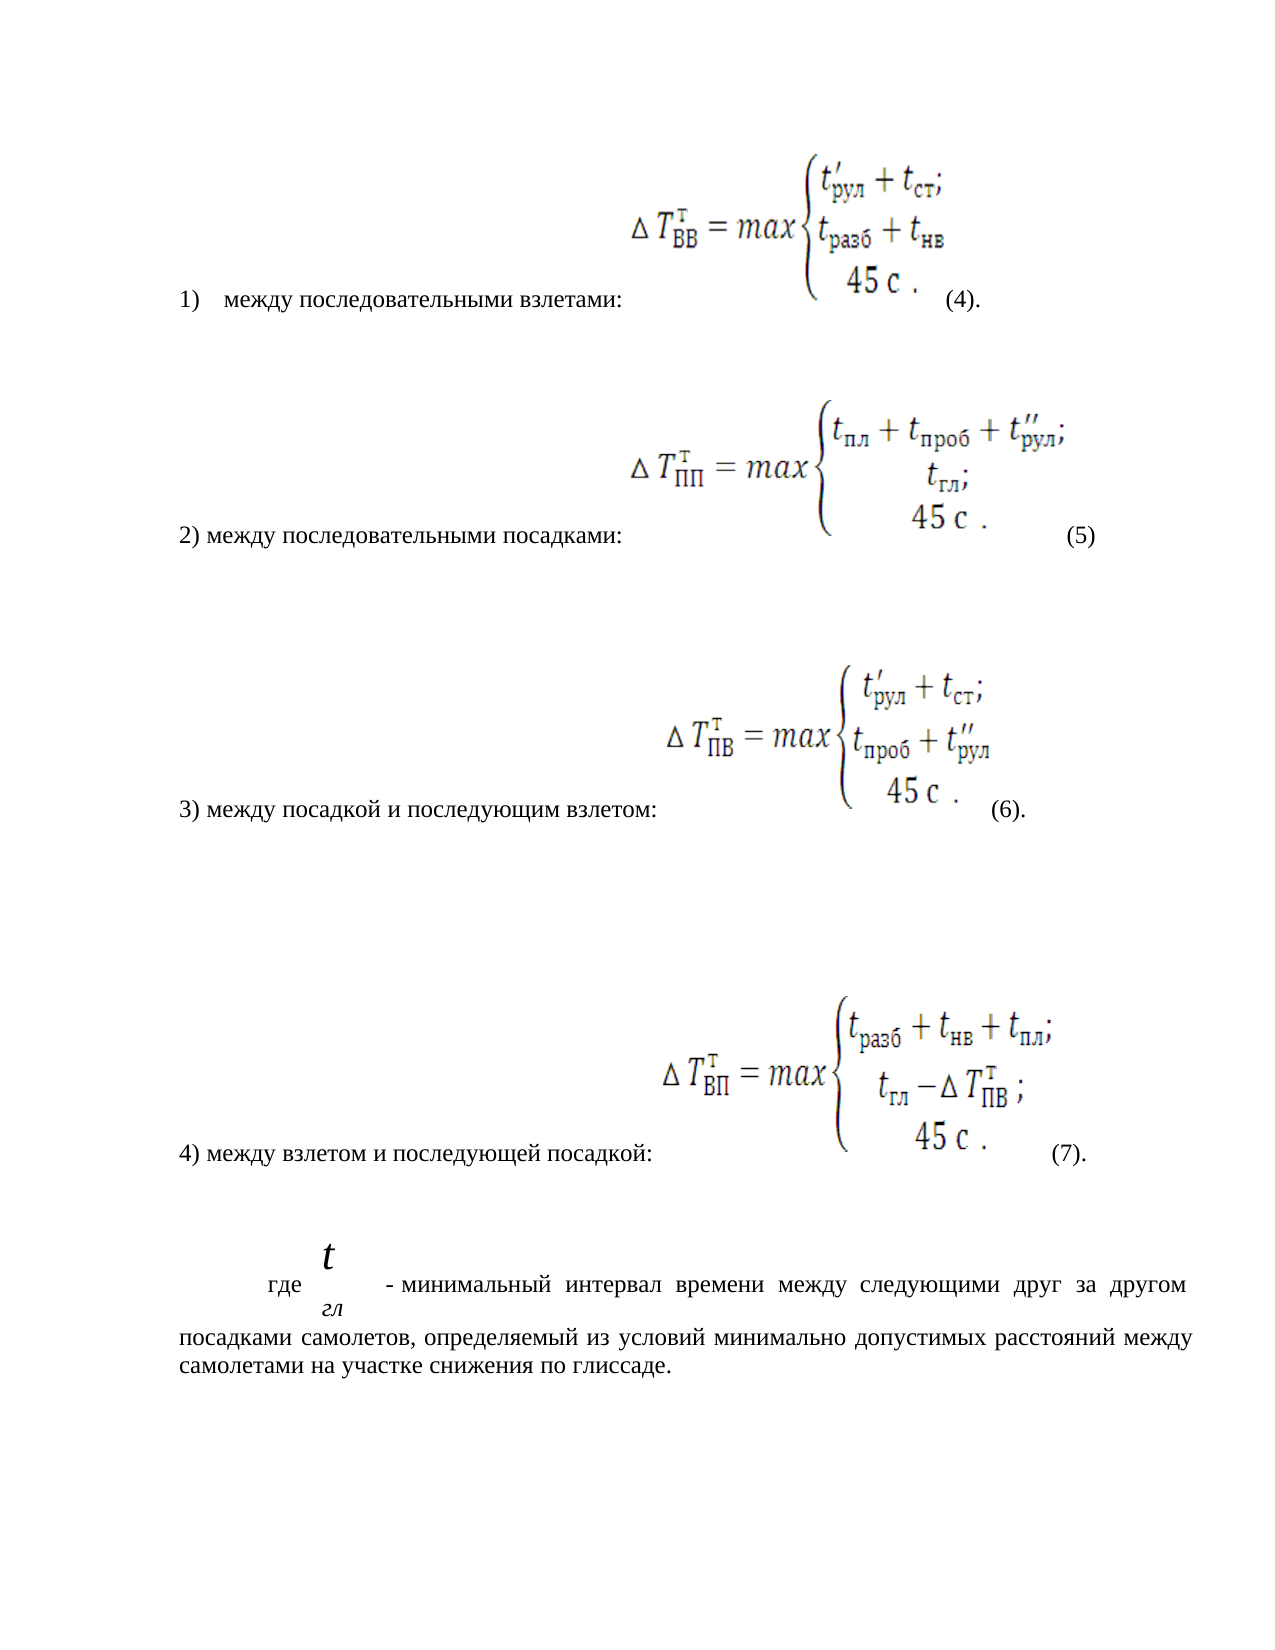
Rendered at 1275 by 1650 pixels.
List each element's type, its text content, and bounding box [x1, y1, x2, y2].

text посадками самолетов, определяемый из условий минимально допустимых расстояний между самолетами на участке снижения по глиссаде. [179, 1323, 1198, 1379]
picture [666, 665, 989, 794]
list между посадкой и последующим взлетом: (6). [179, 794, 1223, 823]
list между последовательными взлетами: (4). [179, 284, 1223, 313]
picture [662, 996, 1052, 1138]
text где [158, 1269, 302, 1297]
text - минимальный интервал времени между следующими друг за другом [385, 1269, 1223, 1297]
picture [630, 400, 1065, 520]
text t гл [322, 1228, 364, 1322]
list между взлетом и последующей посадкой: (7). [179, 1138, 1223, 1167]
picture [630, 154, 946, 284]
list между последовательными посадками: (5) [179, 520, 1223, 549]
